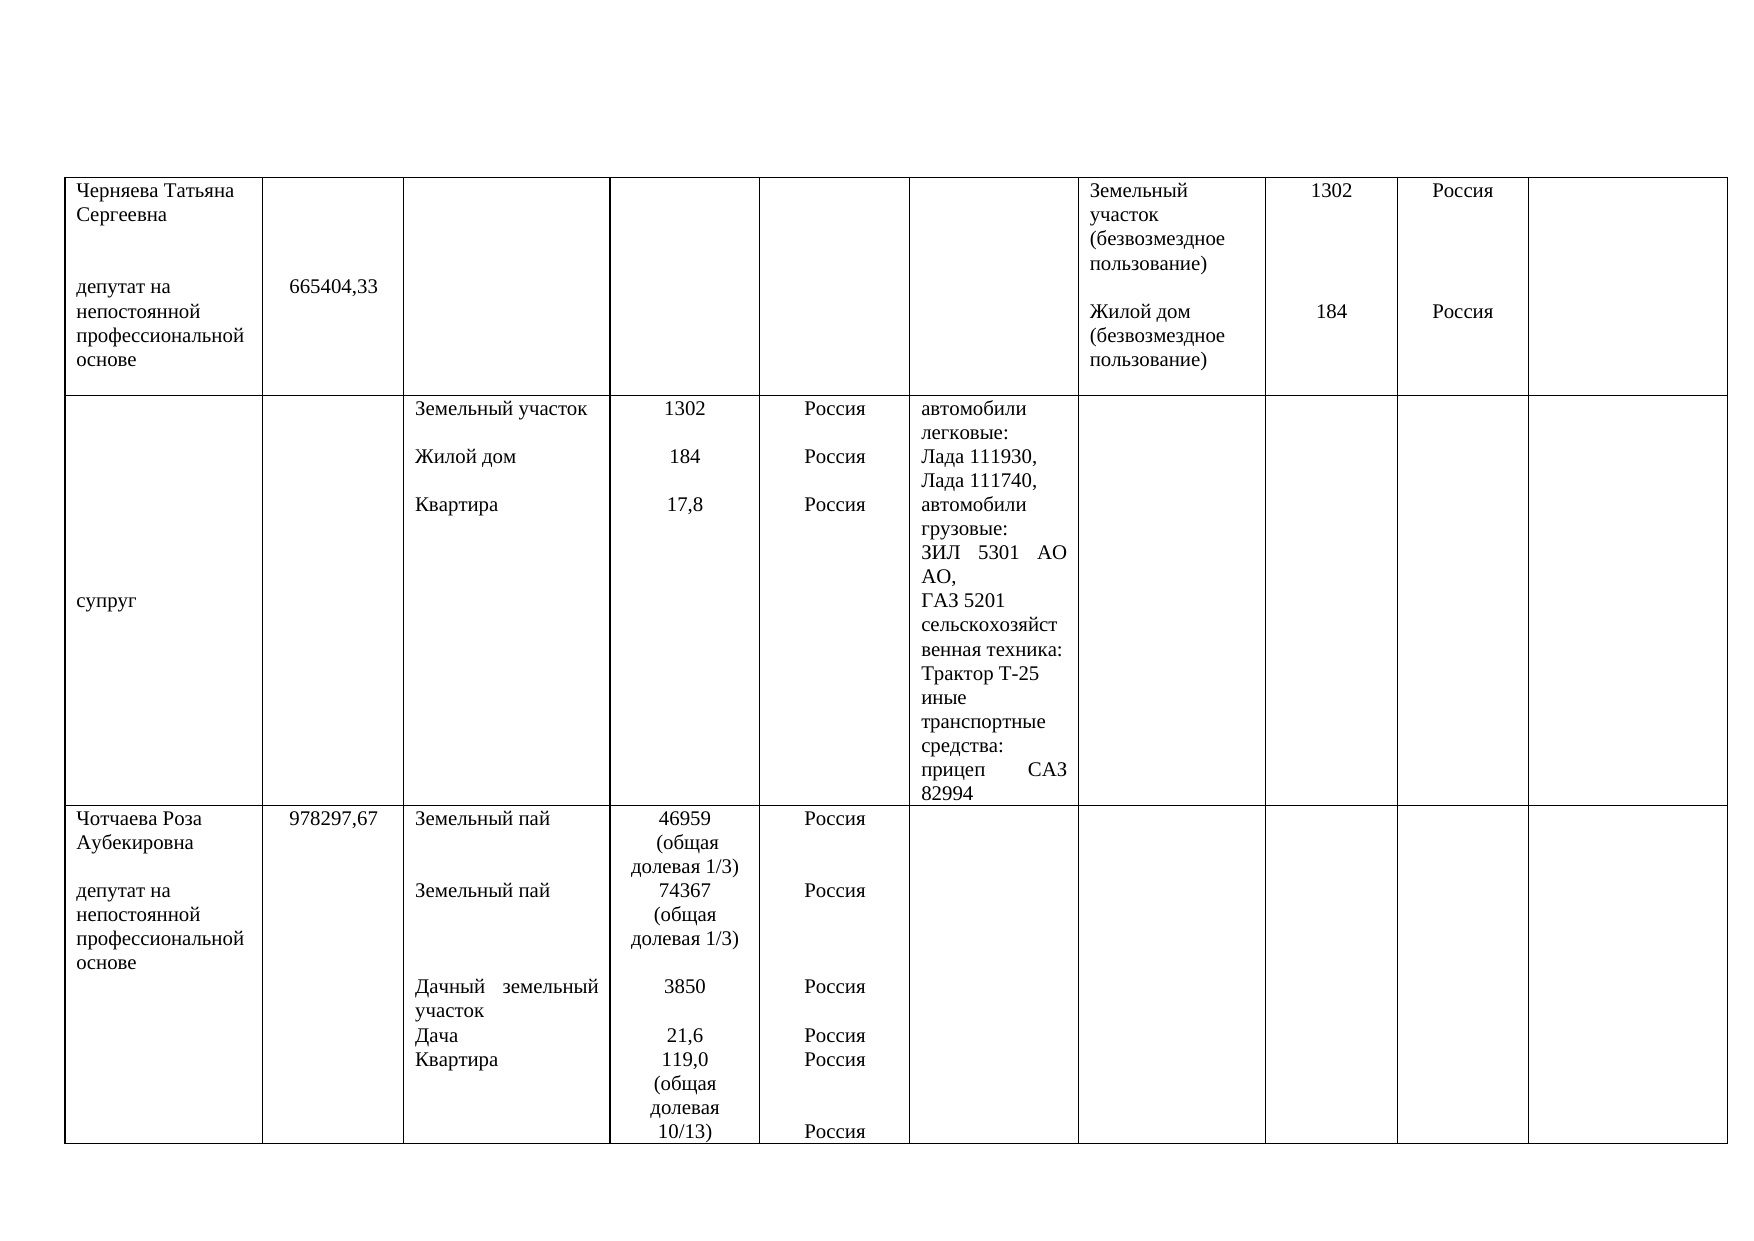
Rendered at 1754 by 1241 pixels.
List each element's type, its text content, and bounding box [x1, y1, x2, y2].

table_cell [1266, 396, 1397, 805]
table_cell 978297,67 [263, 806, 403, 1143]
table_cell 1302 184 17,8 [611, 396, 759, 805]
table_cell [910, 806, 1078, 1143]
table_cell [1398, 806, 1528, 1143]
table_cell [1529, 178, 1727, 395]
table_cell Земельный участок Жилой дом Квартира [404, 396, 609, 805]
table_cell Земельный участок (безвозмездное пользование) Жилой дом (безвозмездное пользование) [1079, 178, 1265, 395]
table_cell [611, 178, 759, 395]
table_cell [760, 178, 909, 395]
table_cell автомобили легковые: Лада 111930, Лада 111740, автомобили грузовые: ЗИЛ 5301 АО АО, ГАЗ 5201 сельскохозяйственная техника: Трактор Т-25 иные транспортные средства: прицеп САЗ 82994 [910, 396, 1078, 805]
table_cell [1266, 806, 1397, 1143]
table_cell [1079, 396, 1265, 805]
table_cell [1079, 806, 1265, 1143]
table_cell 1302 184 [1266, 178, 1397, 395]
table_cell [1529, 396, 1727, 805]
table_cell [910, 178, 1078, 395]
table_cell [404, 178, 609, 395]
table_cell супруг [66, 396, 262, 805]
table_cell Россия Россия [1398, 178, 1528, 395]
table_cell [1398, 396, 1528, 805]
table_cell [263, 396, 403, 805]
table_cell 665404,33 [263, 178, 403, 395]
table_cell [611, 806, 759, 1143]
table_cell Черняева Татьяна Сергеевна депутат на непостоянной профессиональной основе [66, 178, 262, 395]
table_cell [760, 806, 909, 1143]
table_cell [66, 806, 262, 1143]
table_cell [1529, 806, 1727, 1143]
table_cell Россия Россия Россия [760, 396, 909, 805]
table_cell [404, 806, 609, 1143]
